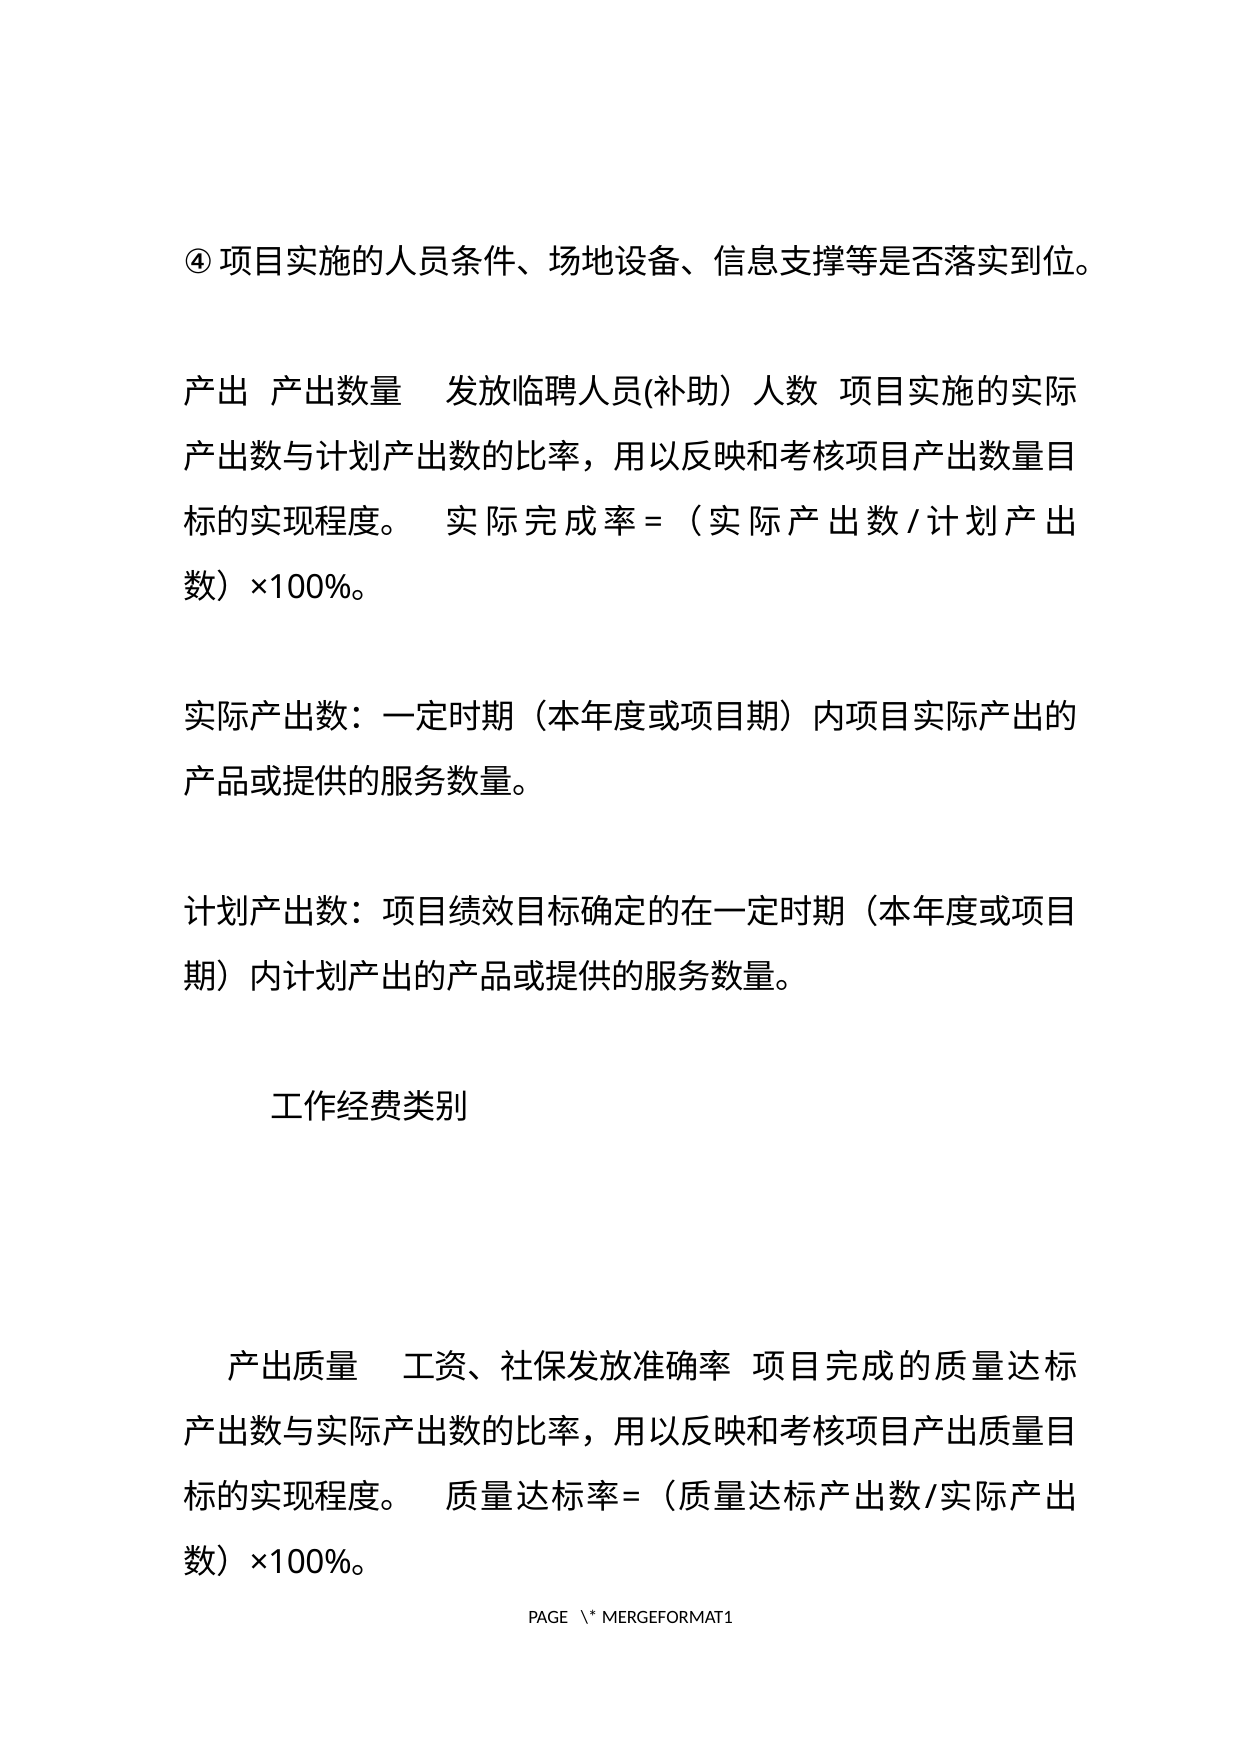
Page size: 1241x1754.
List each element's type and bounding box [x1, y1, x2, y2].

text [183, 162, 1078, 1592]
